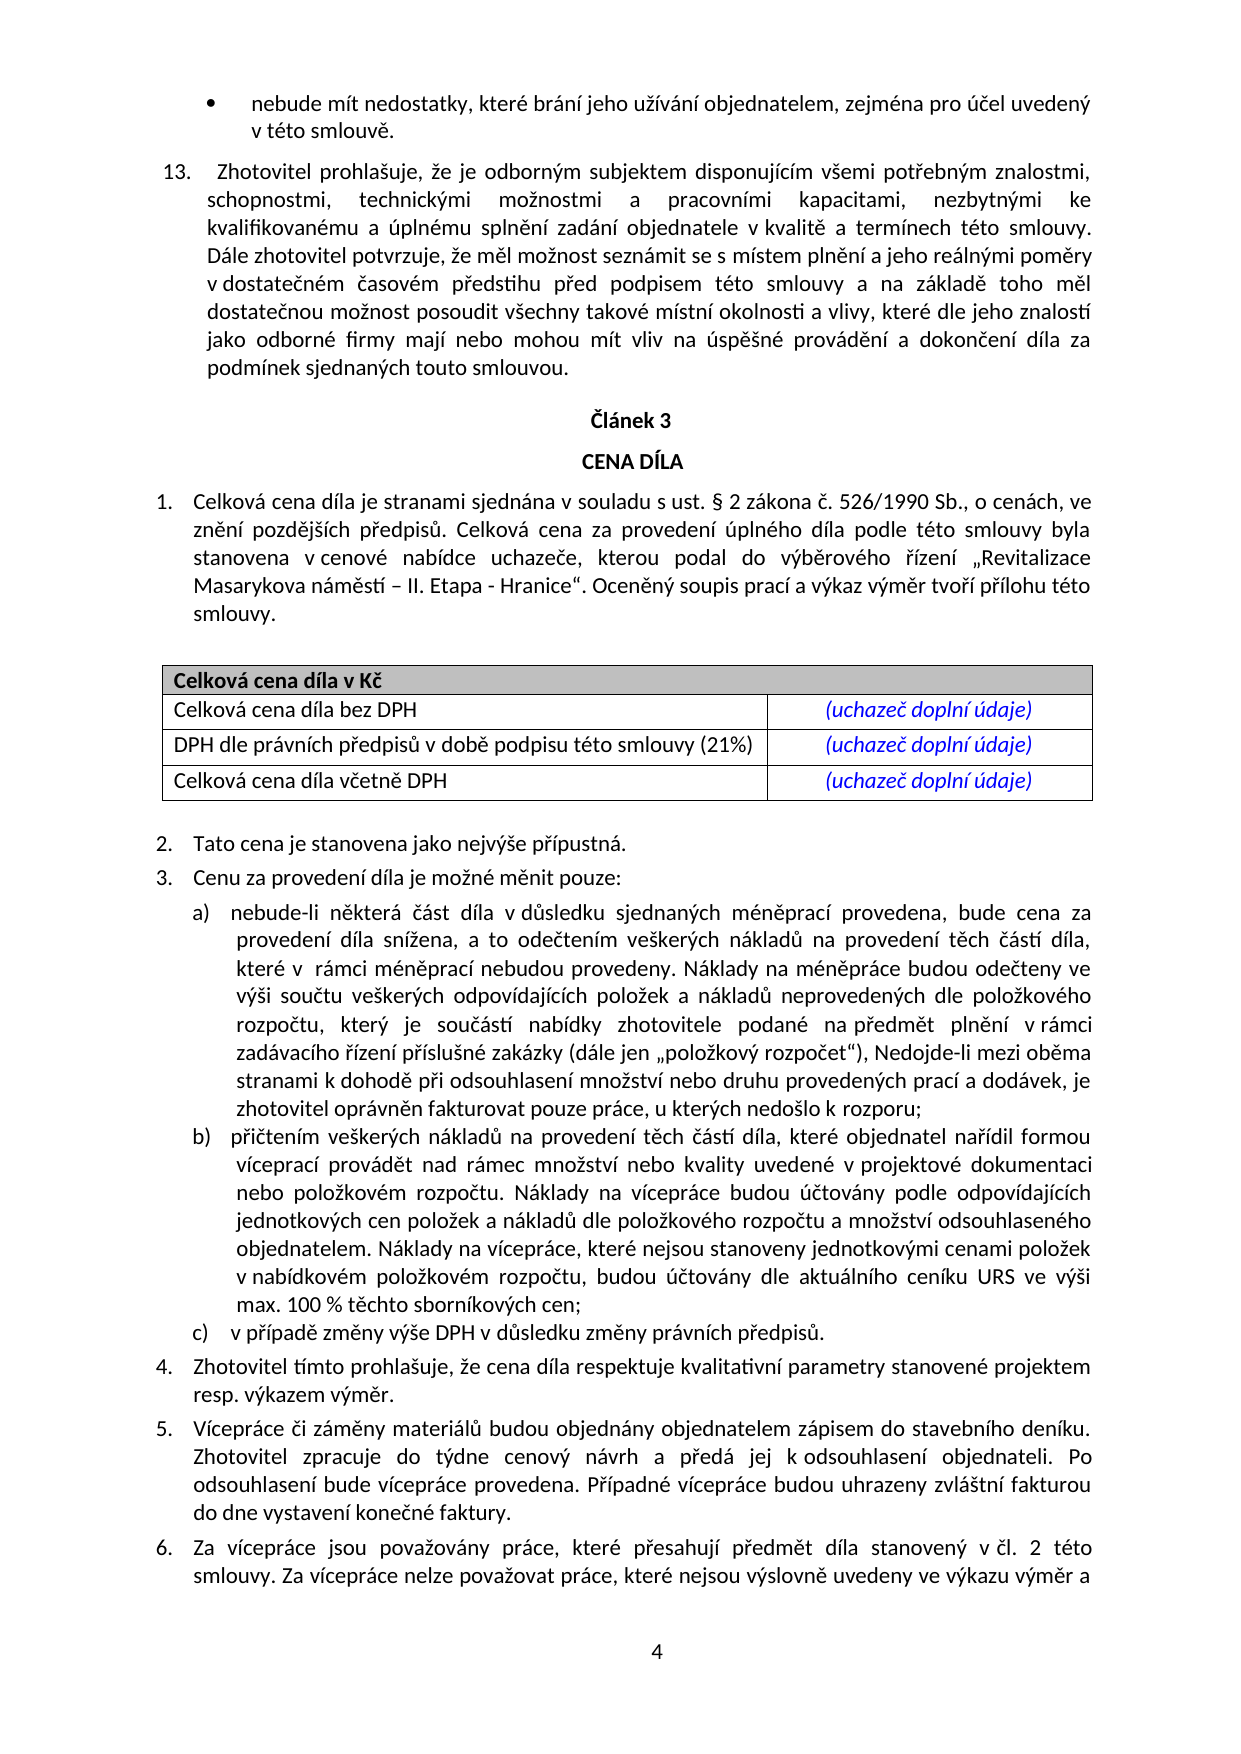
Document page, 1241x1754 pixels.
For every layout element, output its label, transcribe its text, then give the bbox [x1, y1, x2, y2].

text Cena díla [162, 447, 1093, 475]
list přičtením veškerých nákladů na provedení těch částí díla, které objednatel nařídil formou víceprací provádět nad rámec množství nebo kvality uvedené v projektové dokumentaci nebo položkovém rozpočtu. Náklady na vícepráce budou účtovány podle odpovídajících jednotkových cen položek a nákladů dle položkového rozpočtu a množství odsouhlaseného objednatelem. Náklady na vícepráce, které nejsou stanoveny jednotkovými cenami položek v nabídkovém položkovém rozpočtu, budou účtovány dle aktuálního ceníku URS ve výši max. 100 % těchto sborníkových cen; [192, 1122, 1093, 1318]
list nebude-li některá část díla v důsledku sjednaných méněprací provedena, bude cena za provedení díla snížena, a to odečtením veškerých nákladů na provedení těch částí díla, které v rámci méněprací nebudou provedeny. Náklady na méněpráce budou odečteny ve výši součtu veškerých odpovídajících položek a nákladů neprovedených dle položkového rozpočtu, který je součástí nabídky zhotovitele podané na předmět plnění v rámci zadávacího řízení příslušné zakázky (dále jen „položkový rozpočet“), Nedojde-li mezi oběma stranami k dohodě při odsouhlasení množství nebo druhu provedených prací a dodávek, je zhotovitel oprávněn fakturovat pouze práce, u kterých nedošlo k rozporu; [192, 898, 1093, 1122]
list Cenu za provedení díla je možné měnit pouze: [156, 863, 1093, 891]
list Celková cena díla je stranami sjednána v souladu s ust. § 2 zákona č. 526/1990 Sb., o cenách, ve znění pozdějších předpisů. Celková cena za provedení úplného díla podle této smlouvy byla stanovena v cenové nabídce uchazeče, kterou podal do výběrového řízení „Revitalizace Masarykova náměstí – II. Etapa - Hranice“. Oceněný soupis prací a výkaz výměr tvoří přílohu této smlouvy. [156, 487, 1093, 627]
subtitle Článek 3 [576, 406, 1093, 434]
table_cell (uchazeč doplní údaje) [768, 766, 1092, 800]
list Vícepráce či záměny materiálů budou objednány objednatelem zápisem do stavebního deníku. Zhotovitel zpracuje do týdne cenový návrh a předá jej k odsouhlasení objednateli. Po odsouhlasení bude vícepráce provedena. Případné vícepráce budou uhrazeny zvláštní fakturou do dne vystavení konečné faktury. [156, 1414, 1093, 1527]
list v případě změny výše DPH v důsledku změny právních předpisů. [192, 1318, 1093, 1346]
table_cell Celková cena díla bez DPH [163, 695, 767, 729]
list Zhotovitel tímto prohlašuje, že cena díla respektuje kvalitativní parametry stanovené projektem resp. výkazem výměr. [156, 1352, 1093, 1408]
table_cell Celková cena díla včetně DPH [163, 766, 767, 800]
table_cell (uchazeč doplní údaje) [768, 730, 1092, 765]
list nebude mít nedostatky, které brání jeho užívání objednatelem, zejména pro účel uvedený v této smlouvě. [207, 89, 1093, 145]
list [156, 1533, 1093, 1589]
table_cell (uchazeč doplní údaje) [768, 695, 1092, 729]
list Zhotovitel prohlašuje, že je odborným subjektem disponujícím všemi potřebným znalostmi, schopnostmi, technickými možnostmi a pracovními kapacitami, nezbytnými ke kvalifikovanému a úplnému splnění zadání objednatele v kvalitě a termínech této smlouvy. Dále zhotovitel potvrzuje, že měl možnost seznámit se s místem plnění a jeho reálnými poměry v dostatečném časovém předstihu před podpisem této smlouvy a na základě toho měl dostatečnou možnost posoudit všechny takové místní okolnosti a vlivy, které dle jeho znalostí jako odborné firmy mají nebo mohou mít vliv na úspěšné provádění a dokončení díla za podmínek sjednaných touto smlouvou. [162, 157, 1093, 381]
list Tato cena je stanovena jako nejvýše přípustná. [156, 829, 1093, 857]
table_header Celková cena díla v Kč [163, 666, 1092, 694]
table_cell DPH dle právních předpisů v době podpisu této smlouvy (21%) [163, 730, 767, 765]
